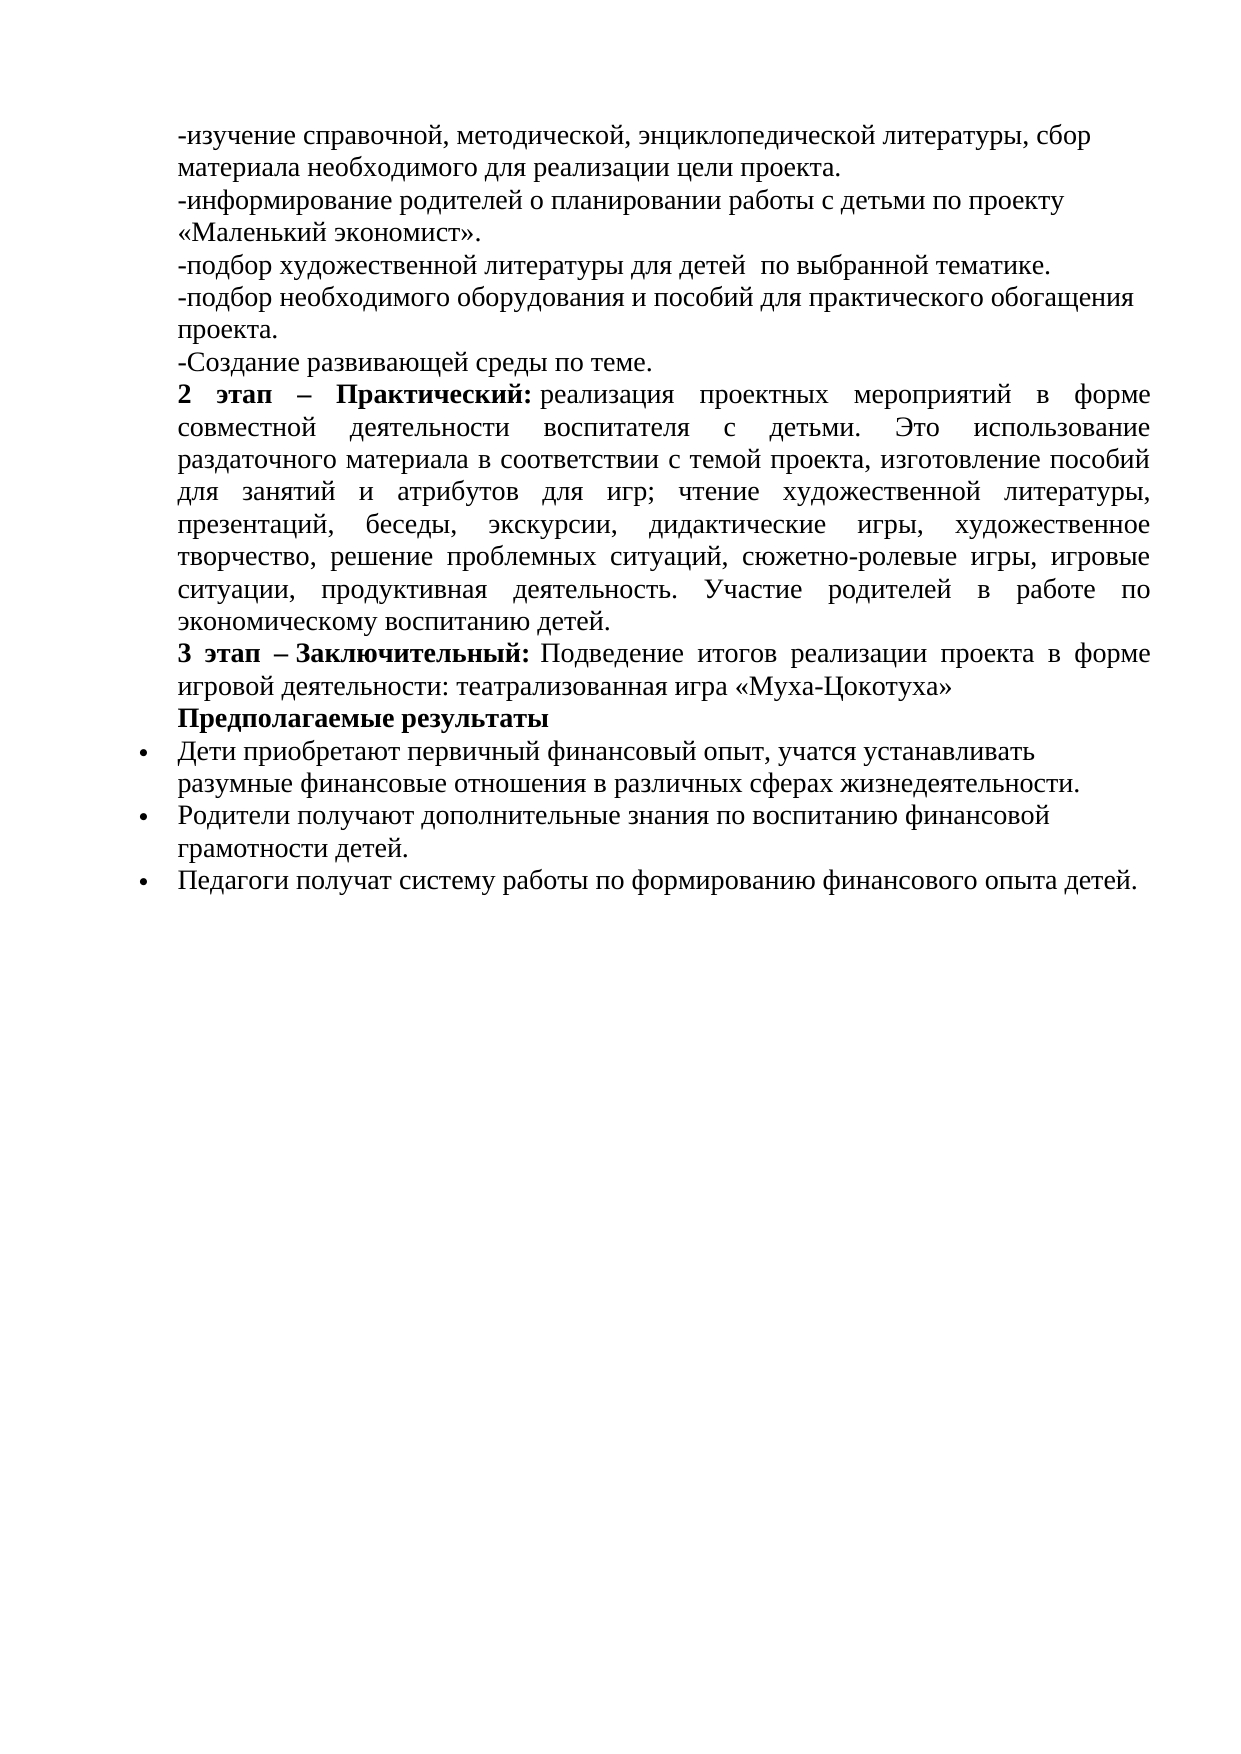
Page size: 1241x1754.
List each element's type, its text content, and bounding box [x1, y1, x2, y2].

text -изучение справочной, методической, энциклопедической литературы, сбор материала необходимого для реализации цели проекта. [177, 118, 1152, 183]
text -Создание развивающей среды по теме. [177, 345, 1152, 377]
text Предполагаемые результаты [177, 701, 1152, 734]
text -подбор необходимого оборудования и пособий для практического обогащения проекта. [177, 280, 1152, 345]
text 2 этап – Практический: реализация проектных мероприятий в форме совместной деятельности воспитателя с детьми. Это использование раздаточного материала в соответствии с темой проекта, изготовление пособий для занятий и атрибутов для игр; чтение художественной литературы, презентаций, беседы, экскурсии, дидактические игры, художественное творчество, решение проблемных ситуаций, сюжетно-ролевые игры, игровые ситуации, продуктивная деятельность. Участие родителей в работе по экономическому воспитанию детей. [177, 377, 1152, 636]
list Родители получают дополнительные знания по воспитанию финансовой грамотности детей. [140, 798, 1152, 863]
text 3 этап – Заключительный: Подведение итогов реализации проекта в форме игровой деятельности: театрализованная игра «Муха-Цокотуха» [177, 636, 1152, 701]
list Дети приобретают первичный финансовый опыт, учатся устанавливать разумные финансовые отношения в различных сферах жизнедеятельности. [140, 734, 1152, 798]
list Педагоги получат систему работы по формированию финансового опыта детей. [140, 863, 1152, 896]
text -информирование родителей о планировании работы с детьми по проекту «Маленький экономист». [177, 183, 1152, 248]
text -подбор художественной литературы для детей по выбранной тематике. [177, 248, 1152, 280]
